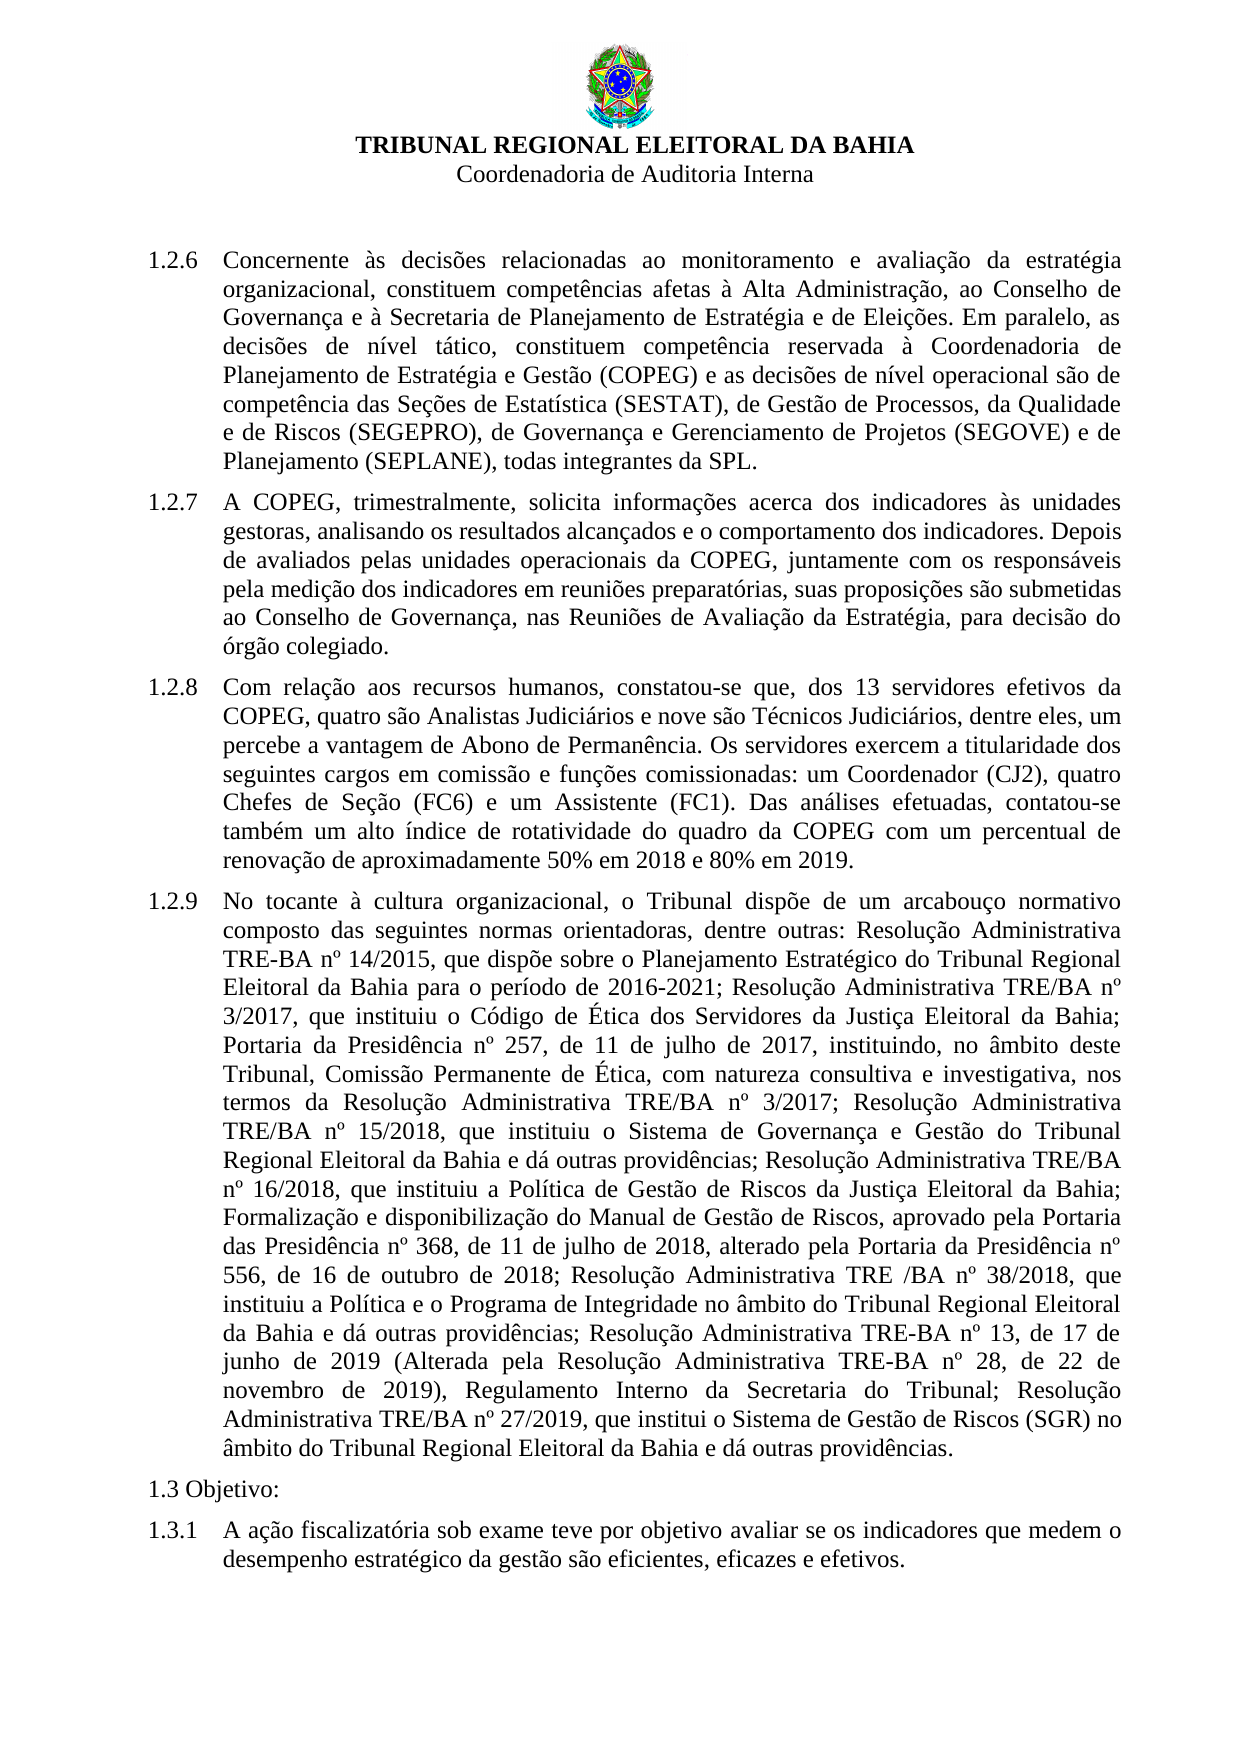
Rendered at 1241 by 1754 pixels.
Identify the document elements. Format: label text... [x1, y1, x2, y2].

list Concernente às decisões relacionadas ao monitoramento e avaliação da estratégia organizacional, constituem competências afetas à Alta Administração, ao Conselho de Governança e à Secretaria de Planejamento de Estratégia e de Eleições. Em paralelo, as decisões de nível tático, constituem competência reservada à Coordenadoria de Planejamento de Estratégia e Gestão (COPEG) e as decisões de nível operacional são de competência das Seções de Estatística (SESTAT), de Gestão de Processos, da Qualidade e de Riscos (SEGEPRO), de Governança e Gerenciamento de Projetos (SEGOVE) e de Planejamento (SEPLANE), todas integrantes da SPL. [148, 245, 1122, 475]
list A ação fiscalizatória sob exame teve por objetivo avaliar se os indicadores que medem o desempenho estratégico da gestão são eficientes, eficazes e efetivos. [148, 1515, 1122, 1573]
list A COPEG, trimestralmente, solicita informações acerca dos indicadores às unidades gestoras, analisando os resultados alcançados e o comportamento dos indicadores. Depois de avaliados pelas unidades operacionais da COPEG, juntamente com os responsáveis pela medição dos indicadores em reuniões preparatórias, suas proposições são submetidas ao Conselho de Governança, nas Reuniões de Avaliação da Estratégia, para decisão do órgão colegiado. [148, 487, 1122, 660]
list Com relação aos recursos humanos, constatou-se que, dos 13 servidores efetivos da COPEG, quatro são Analistas Judiciários e nove são Técnicos Judiciários, dentre eles, um percebe a vantagem de Abono de Permanência. Os servidores exercem a titularidade dos seguintes cargos em comissão e funções comissionadas: um Coordenador (CJ2), quatro Chefes de Seção (FC6) e um Assistente (FC1). Das análises efetuadas, contatou-se também um alto índice de rotatividade do quadro da COPEG com um percentual de renovação de aproximadamente 50% em 2018 e 80% em 2019. [148, 672, 1122, 874]
picture [551, 42, 688, 161]
list Objetivo: [148, 1474, 1122, 1503]
list No tocante à cultura organizacional, o Tribunal dispõe de um arcabouço normativo composto das seguintes normas orientadoras, dentre outras: Resolução Administrativa TRE-BA nº 14/2015, que dispõe sobre o Planejamento Estratégico do Tribunal Regional Eleitoral da Bahia para o período de 2016-2021; Resolução Administrativa TRE/BA nº 3/2017, que instituiu o Código de Ética dos Servidores da Justiça Eleitoral da Bahia; Portaria da Presidência nº 257, de 11 de julho de 2017, instituindo, no âmbito deste Tribunal, Comissão Permanente de Ética, com natureza consultiva e investigativa, nos termos da Resolução Administrativa TRE/BA nº 3/2017; Resolução Administrativa TRE/BA nº 15/2018, que instituiu o Sistema de Governança e Gestão do Tribunal Regional Eleitoral da Bahia e dá outras providências; Resolução Administrativa TRE/BA nº 16/2018, que instituiu a Política de Gestão de Riscos da Justiça Eleitoral da Bahia; Formalização e disponibilização do Manual de Gestão de Riscos, aprovado pela Portaria das Presidência nº 368, de 11 de julho de 2018, alterado pela Portaria da Presidência nº 556, de 16 de outubro de 2018; Resolução Administrativa TRE /BA nº 38/2018, que instituiu a Política e o Programa de Integridade no âmbito do Tribunal Regional Eleitoral da Bahia e dá outras providências; Resolução Administrativa TRE-BA nº 13, de 17 de junho de 2019 (Alterada pela Resolução Administrativa TRE-BA nº 28, de 22 de novembro de 2019), Regulamento Interno da Secretaria do Tribunal; Resolução Administrativa TRE/BA nº 27/2019, que institui o Sistema de Gestão de Riscos (SGR) no âmbito do Tribunal Regional Eleitoral da Bahia e dá outras providências. [148, 886, 1122, 1461]
